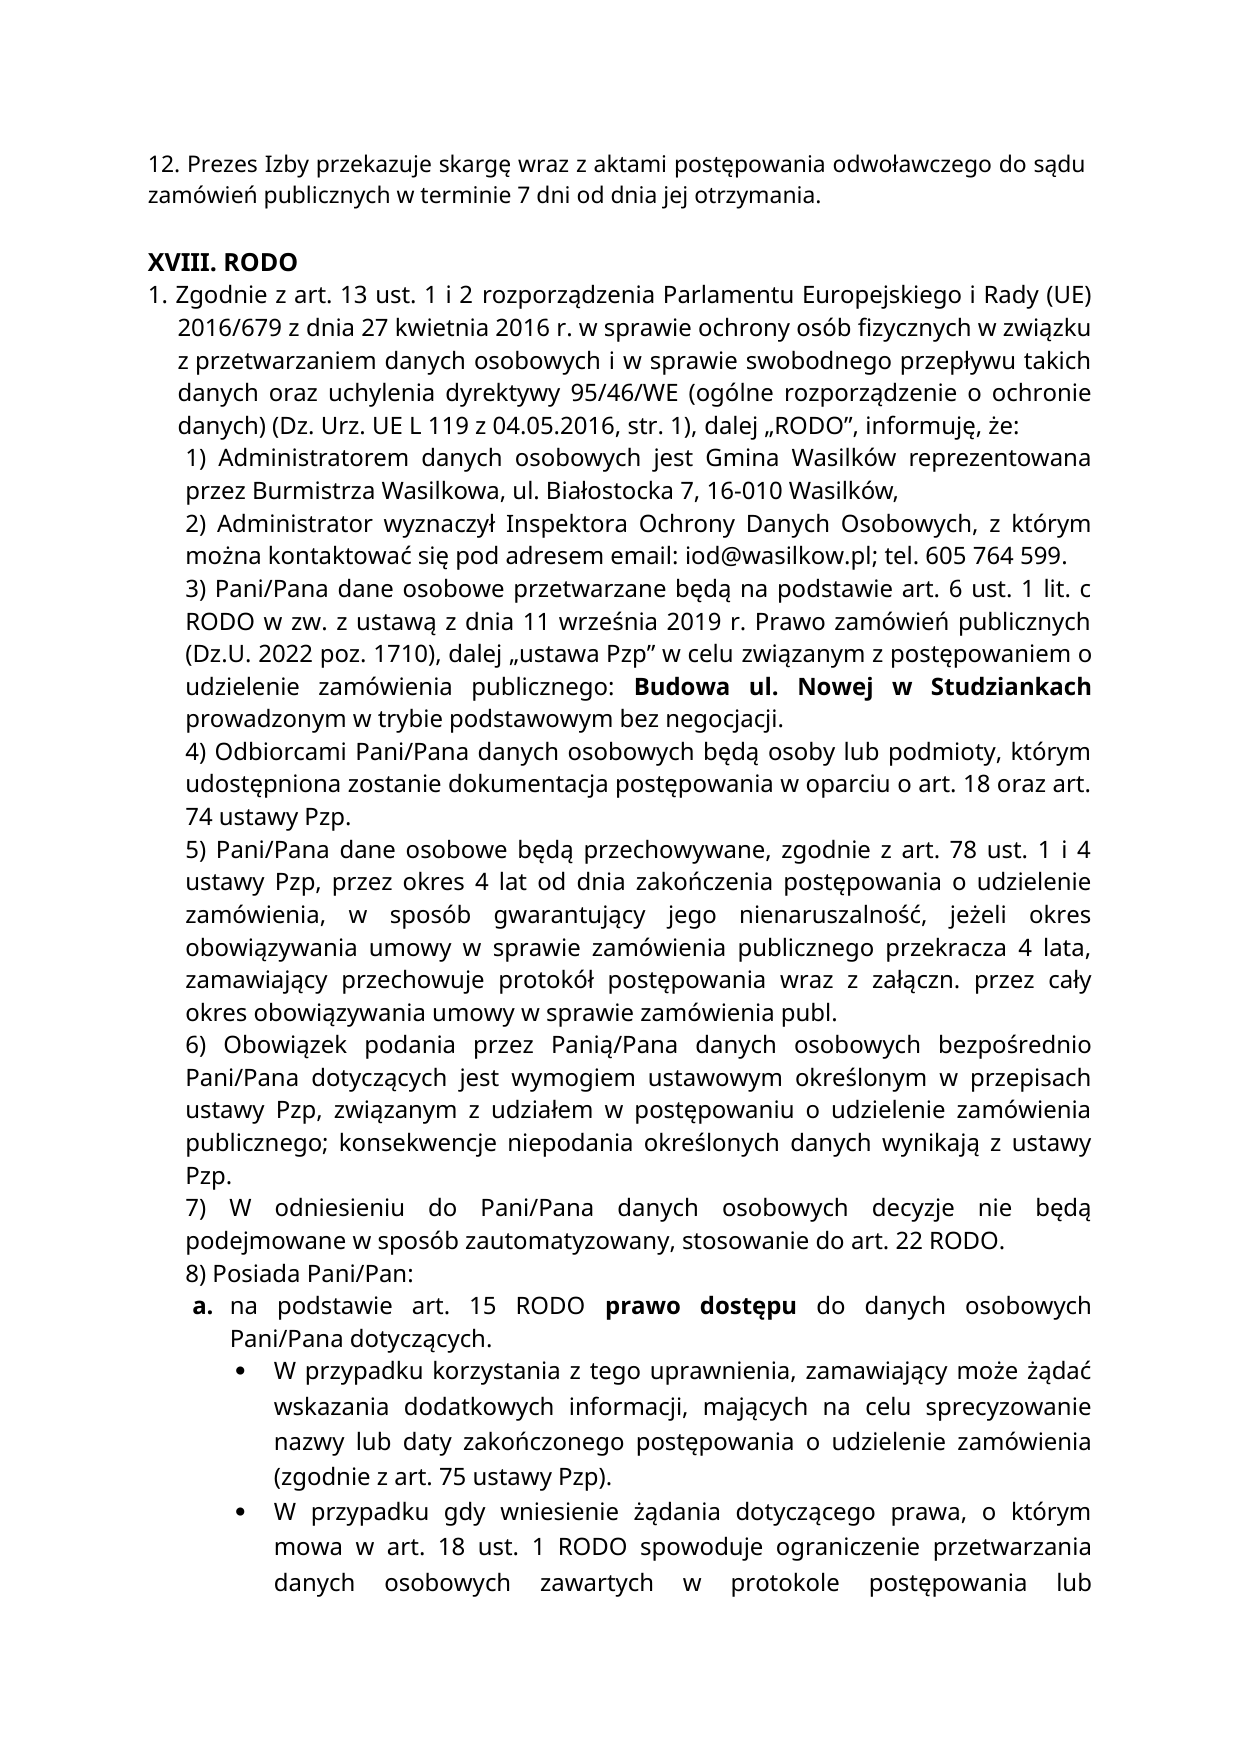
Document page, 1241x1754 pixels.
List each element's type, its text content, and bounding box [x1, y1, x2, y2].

text XVIII. RODO [148, 244, 1093, 278]
text 8) Posiada Pani/Pan: [185, 1256, 1093, 1289]
text 1) Administratorem danych osobowych jest Gmina Wasilków reprezentowana przez Burmistrza Wasilkowa, ul. Białostocka 7, 16-010 Wasilków, [185, 441, 1093, 506]
text 4) Odbiorcami Pani/Pana danych osobowych będą osoby lub podmioty, którym udostępniona zostanie dokumentacja postępowania w oparciu o art. 18 oraz art. 74 ustawy Pzp. [185, 735, 1093, 832]
list na podstawie art. 15 RODO prawo dostępu do danych osobowych Pani/Pana dotyczących. [192, 1289, 1093, 1354]
text 1. Zgodnie z art. 13 ust. 1 i 2 rozporządzenia Parlamentu Europejskiego i Rady (UE) 2016/679 z dnia 27 kwietnia 2016 r. w sprawie ochrony osób fizycznych w związku z przetwarzaniem danych osobowych i w sprawie swobodnego przepływu takich danych oraz uchylenia dyrektywy 95/46/WE (ogólne rozporządzenie o ochronie danych) (Dz. Urz. UE L 119 z 04.05.2016, str. 1), dalej „RODO”, informuję, że: [148, 278, 1093, 441]
list W przypadku korzystania z tego uprawnienia, zamawiający może żądać wskazania dodatkowych informacji, mających na celu sprecyzowanie nazwy lub daty zakończonego postępowania o udzielenie zamówienia (zgodnie z art. 75 ustawy Pzp). [236, 1354, 1093, 1492]
text 3) Pani/Pana dane osobowe przetwarzane będą na podstawie art. 6 ust. 1 lit. c RODO w zw. z ustawą z dnia 11 września 2019 r. Prawo zamówień publicznych (Dz.U. 2022 poz. 1710), dalej „ustawa Pzp” w celu związanym z postępowaniem o udzielenie zamówienia publicznego: Budowa ul. Nowej w Studziankach prowadzonym w trybie podstawowym bez negocjacji. [185, 572, 1093, 735]
text 6) Obowiązek podania przez Panią/Pana danych osobowych bezpośrednio Pani/Pana dotyczących jest wymogiem ustawowym określonym w przepisach ustawy Pzp, związanym z udziałem w postępowaniu o udzielenie zamówienia publicznego; konsekwencje niepodania określonych danych wynikają z ustawy Pzp. [185, 1028, 1093, 1191]
text 7) W odniesieniu do Pani/Pana danych osobowych decyzje nie będą podejmowane w sposób zautomatyzowany, stosowanie do art. 22 RODO. [185, 1191, 1093, 1256]
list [236, 1495, 1093, 1598]
text 12. Prezes Izby przekazuje skargę wraz z aktami postępowania odwoławczego do sądu zamówień publicznych w terminie 7 dni od dnia jej otrzymania. [148, 148, 1087, 210]
text 5) Pani/Pana dane osobowe będą przechowywane, zgodnie z art. 78 ust. 1 i 4 ustawy Pzp, przez okres 4 lat od dnia zakończenia postępowania o udzielenie zamówienia, w sposób gwarantujący jego nienaruszalność, jeżeli okres obowiązywania umowy w sprawie zamówienia publicznego przekracza 4 lata, zamawiający przechowuje protokół postępowania wraz z załączn. przez cały okres obowiązywania umowy w sprawie zamówienia publ. [185, 832, 1093, 1028]
text 2) Administrator wyznaczył Inspektora Ochrony Danych Osobowych, z którym można kontaktować się pod adresem email: iod@wasilkow.pl; tel. 605 764 599. [185, 506, 1093, 572]
